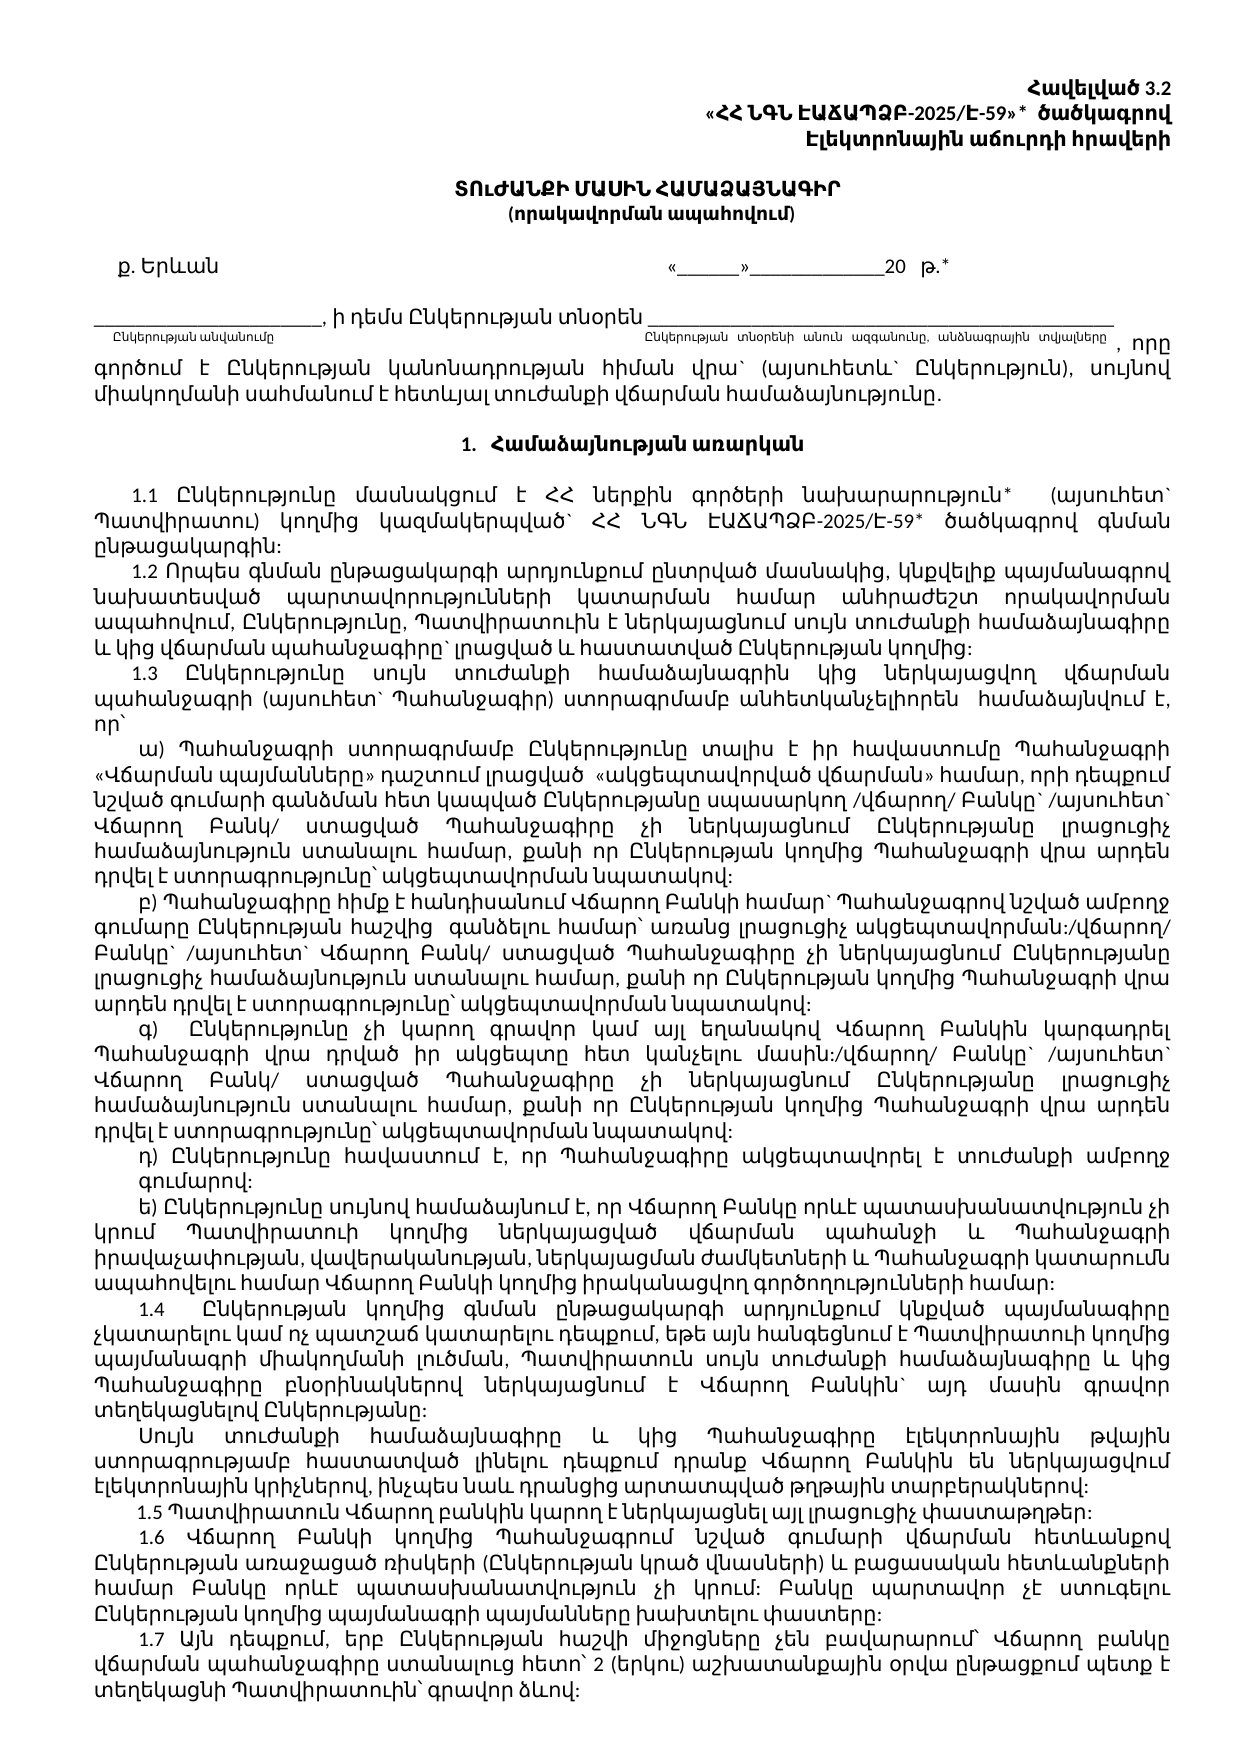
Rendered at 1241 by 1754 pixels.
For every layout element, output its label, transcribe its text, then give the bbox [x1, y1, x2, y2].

text Էլեկտրոնային աճուրդի հրավերի [94, 126, 1171, 151]
text դ) Ընկերությունը հավաստում է, որ Պահանջագիրը ակցեպտավորել է տուժանքի ամբողջ գումարով: [138, 1143, 1171, 1194]
text «ՀՀ ՆԳՆ ԷԱՃԱՊՁԲ-2025/Է-59»* ծածկագրով [94, 100, 1171, 126]
text գ) Ընկերությունը չի կարող գրավոր կամ այլ եղանակով Վճարող Բանկին կարգադրել Պահանջագրի վրա դրված իր ակցեպտը հետ կանչելու մասին:/վճարող/ Բանկը` /այսուհետ` Վճարող Բանկ/ ստացված Պահանջագիրը չի ներկայացնում Ընկերությանը լրացուցիչ համաձայնություն ստանալու համար, քանի որ Ընկերության կողմից Պահանջագրի վրա արդեն դրվել է ստորագրությունը՝ ակցեպտավորման նպատակով: [94, 1016, 1171, 1143]
text 1.2 Որպես գնման ընթացակարգի արդյունքում ընտրված մասնակից, կնքվելիք պայմանագրով նախատեսված պարտավորությունների կատարման համար անհրաժեշտ որակավորման ապահովում, Ընկերությունը, Պատվիրատուին է ներկայացնում սույն տուժանքի համաձայնագիրը և կից վճարման պահանջագիրը` լրացված և հաստատված Ընկերության կողմից: [94, 559, 1171, 660]
text 1.6 Վճարող Բանկի կողմից Պահանջագրում նշված գումարի վճարման հետևանքով Ընկերության առաջացած ռիսկերի (Ընկերության կրած վնասների) և բացասական հետևանքների համար Բանկը որևէ պատասխանատվություն չի կրում: Բանկը պարտավոր չէ ստուգելու Ընկերության կողմից պայմանագրի պայմանները խախտելու փաստերը: [94, 1524, 1171, 1626]
text ա) Պահանջագրի ստորագրմամբ Ընկերությունը տալիս է իր հավաստումը Պահանջագրի «Վճարման պայմանները» դաշտում լրացված «ակցեպտավորված վճարման» համար, որի դեպքում նշված գումարի գանձման հետ կապված Ընկերությանը սպասարկող /վճարող/ Բանկը` /այսուհետ` Վճարող Բանկ/ ստացված Պահանջագիրը չի ներկայացնում Ընկերությանը լրացուցիչ համաձայնություն ստանալու համար, քանի որ Ընկերության կողմից Պահանջագրի վրա արդեն դրվել է ստորագրությունը՝ ակցեպտավորման նպատակով: [94, 737, 1171, 889]
text Սույն տուժանքի համաձայնագիրը և կից Պահանջագիրը էլեկտրոնային թվային ստորագրությամբ հաստատված լինելու դեպքում դրանք Վճարող Բանկին են ներկայացվում էլեկտրոնային կրիչներով, ինչպես նաև դրանցից արտատպված թղթային տարբերակներով: [94, 1423, 1171, 1499]
text ՏՈւԺԱՆՔԻ ՄԱՍԻՆ ՀԱՄԱՁԱՅՆԱԳԻՐ [94, 177, 1171, 202]
text ք. Երևան «______»_____________20 թ.* [94, 254, 1171, 279]
text 1.4 Ընկերության կողմից գնման ընթացակարգի արդյունքում կնքված պայմանագիրը չկատարելու կամ ոչ պատշաճ կատարելու դեպքում, եթե այն հանգեցնում է Պատվիրատուի կողմից պայմանագրի միակողմանի լուծման, Պատվիրատուն սույն տուժանքի համաձայնագիրը և կից Պահանջագիրը բնօրինակներով ներկայացնում է Վճարող Բանկին` այդ մասին գրավոր տեղեկացնելով Ընկերությանը: [94, 1296, 1171, 1423]
text 1.3 Ընկերությունը սույն տուժանքի համաձայնագրին կից ներկայացվող վճարման պահանջագրի (այսուհետ` Պահանջագիր) ստորագրմամբ անհետկանչելիորեն համաձայնվում է, որ՝ [94, 660, 1171, 737]
text ե) Ընկերությունը սույնով համաձայնում է, որ Վճարող Բանկը որևէ պատասխանատվություն չի կրում Պատվիրատուի կողմից ներկայացված վճարման պահանջի և Պահանջագրի իրավաչափության, վավերականության, ներկայացման ժամկետների և Պահանջագրի կատարումն ապահովելու համար Վճարող Բանկի կողմից իրականացվող գործողությունների համար: [94, 1194, 1171, 1296]
text ______________________, ի դեմս Ընկերության տնօրեն _____________________________________________ [94, 304, 1171, 330]
text 1. Համաձայնության առարկան [94, 432, 1171, 457]
text (որակավորման ապահովում) [94, 202, 1171, 225]
text Ընկերության անվանումը Ընկերության տնօրենի անուն ազգանունը, անձնագրային տվյալները , որը գործում է Ընկերության կանոնադրության հիման վրա` (այսուհետև` Ընկերություն), սույնով միակողմանի սահմանում է հետևյալ տուժանքի վճարման համաձայնությունը. [94, 330, 1171, 406]
text 1.1 Ընկերությունը մասնակցում է ՀՀ ներքին գործերի նախարարություն* (այսուհետ` Պատվիրատու) կողմից կազմակերպված` ՀՀ ՆԳՆ ԷԱՃԱՊՁԲ-2025/Է-59* ծածկագրով գնման ընթացակարգին: [94, 482, 1171, 559]
text 1.7 Այն դեպքում, երբ Ընկերության հաշվի միջոցները չեն բավարարում՝ Վճարող բանկը վճարման պահանջագիրը ստանալուց հետո՝ 2 (երկու) աշխատանքային օրվա ընթացքում պետք է տեղեկացնի Պատվիրատուին՝ գրավոր ձևով: [94, 1626, 1171, 1702]
text Հավելված 3.2 [94, 75, 1171, 100]
text 1.5 Պատվիրատուն Վճարող բանկին կարող է ներկայացնել այլ լրացուցիչ փաստաթղթեր: [94, 1499, 1171, 1524]
text բ) Պահանջագիրը հիմք է հանդիսանում Վճարող Բանկի համար` Պահանջագրով նշված ամբողջ գումարը Ընկերության հաշվից գանձելու համար՝ առանց լրացուցիչ ակցեպտավորման:/վճարող/ Բանկը` /այսուհետ` Վճարող Բանկ/ ստացված Պահանջագիրը չի ներկայացնում Ընկերությանը լրացուցիչ համաձայնություն ստանալու համար, քանի որ Ընկերության կողմից Պահանջագրի վրա արդեն դրվել է ստորագրությունը՝ ակցեպտավորման նպատակով: [94, 889, 1171, 1016]
